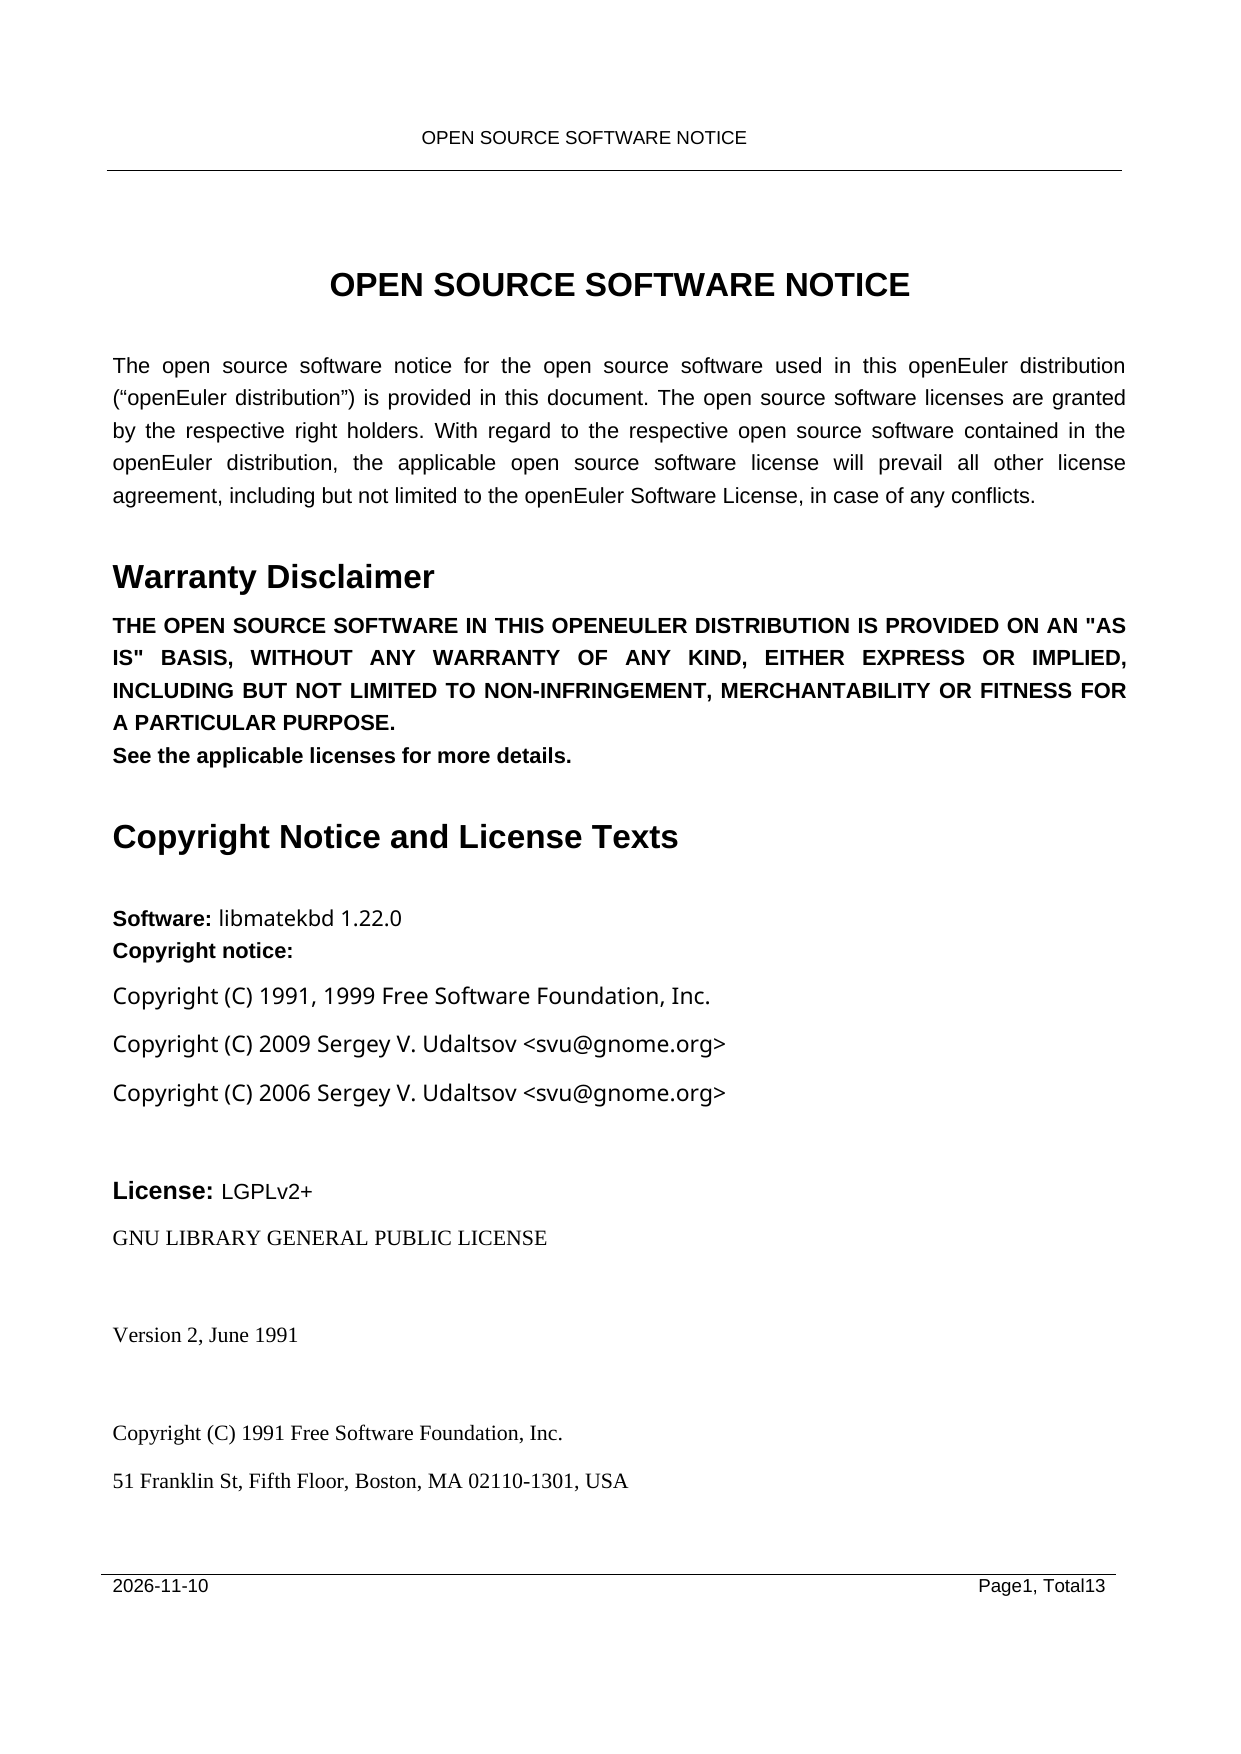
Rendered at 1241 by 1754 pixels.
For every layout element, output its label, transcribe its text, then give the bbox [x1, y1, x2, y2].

text Copyright notice: [112, 934, 1128, 966]
text The open source software notice for the open source software used in this openEuler distribution (“openEuler distribution”) is provided in this document. The open source software licenses are granted by the respective right holders. With regard to the respective open source software contained in the openEuler distribution, the applicable open source software license will prevail all other license agreement, including but not limited to the openEuler Software License, in case of any conflicts. [112, 349, 1128, 511]
text Copyright Notice and License Texts [112, 804, 1128, 869]
text Warranty Disclaimer [112, 544, 1128, 609]
text License: LGPLv2+ [112, 1174, 1128, 1207]
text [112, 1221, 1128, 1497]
text THE OPEN SOURCE SOFTWARE IN THIS OPENEULER DISTRIBUTION IS PROVIDED ON AN "AS IS" BASIS, WITHOUT ANY WARRANTY OF ANY KIND, EITHER EXPRESS OR IMPLIED, INCLUDING BUT NOT LIMITED TO NON-INFRINGEMENT, MERCHANTABILITY OR FITNESS FOR A PARTICULAR PURPOSE. See the applicable licenses for more details. [112, 609, 1128, 771]
text Copyright (C) 1991, 1999 Free Software Foundation, Inc. Copyright (C) 2009 Sergey V. Udaltsov <svu@gnome.org> Copyright (C) 2006 Sergey V. Udaltsov <svu@gnome.org> [112, 979, 1128, 1158]
text OPEN SOURCE SOFTWARE NOTICE [112, 251, 1128, 316]
text Software: libmatekbd 1.22.0 [112, 901, 1128, 934]
